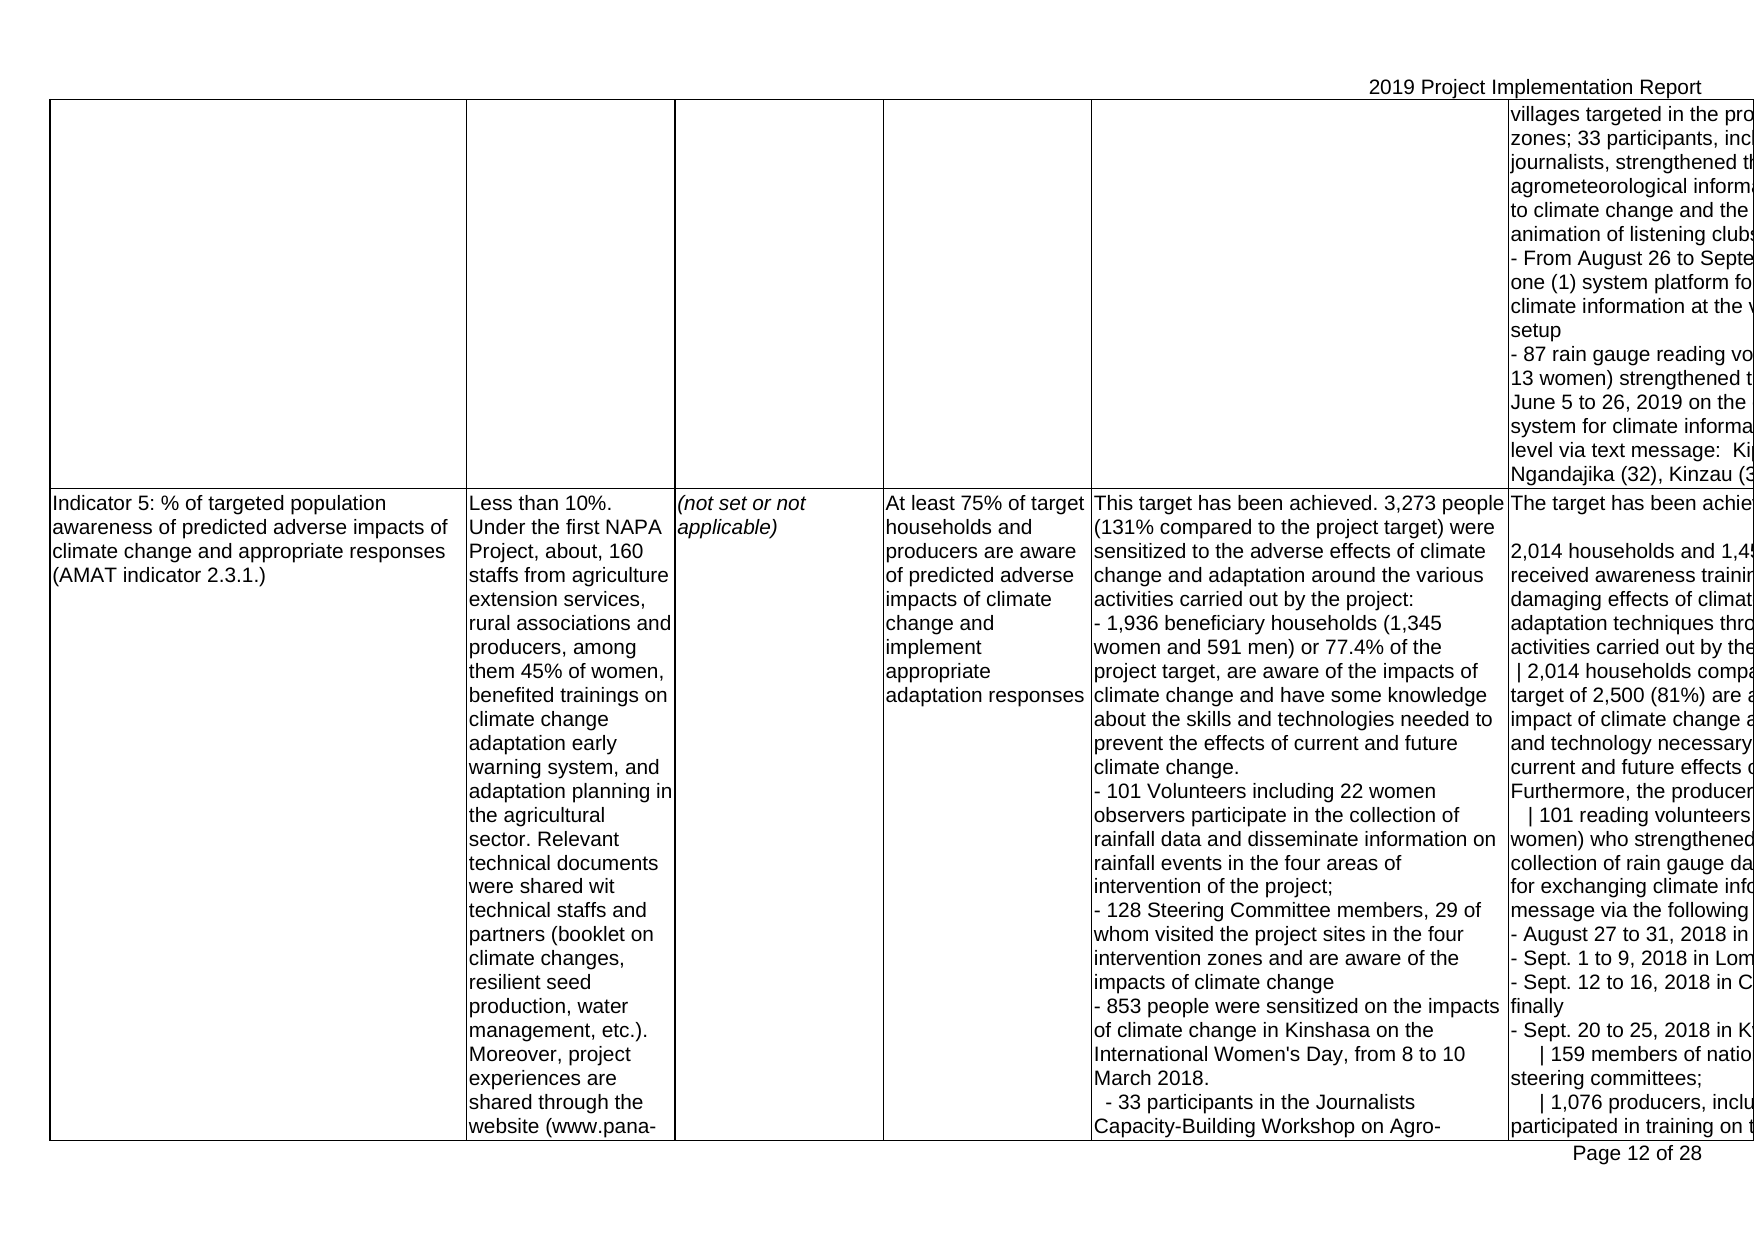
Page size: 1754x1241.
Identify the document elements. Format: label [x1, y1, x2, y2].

table_cell [467, 100, 674, 488]
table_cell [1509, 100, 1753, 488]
table_cell [51, 489, 466, 1140]
table_cell [467, 489, 674, 1140]
table_cell [1509, 489, 1753, 1140]
table_cell [51, 100, 466, 488]
table_cell [1092, 489, 1508, 1140]
table_cell [884, 100, 1091, 488]
table_cell [884, 489, 1091, 1140]
table_cell [1092, 100, 1508, 488]
table_cell [676, 489, 883, 1140]
table_cell [676, 100, 883, 488]
